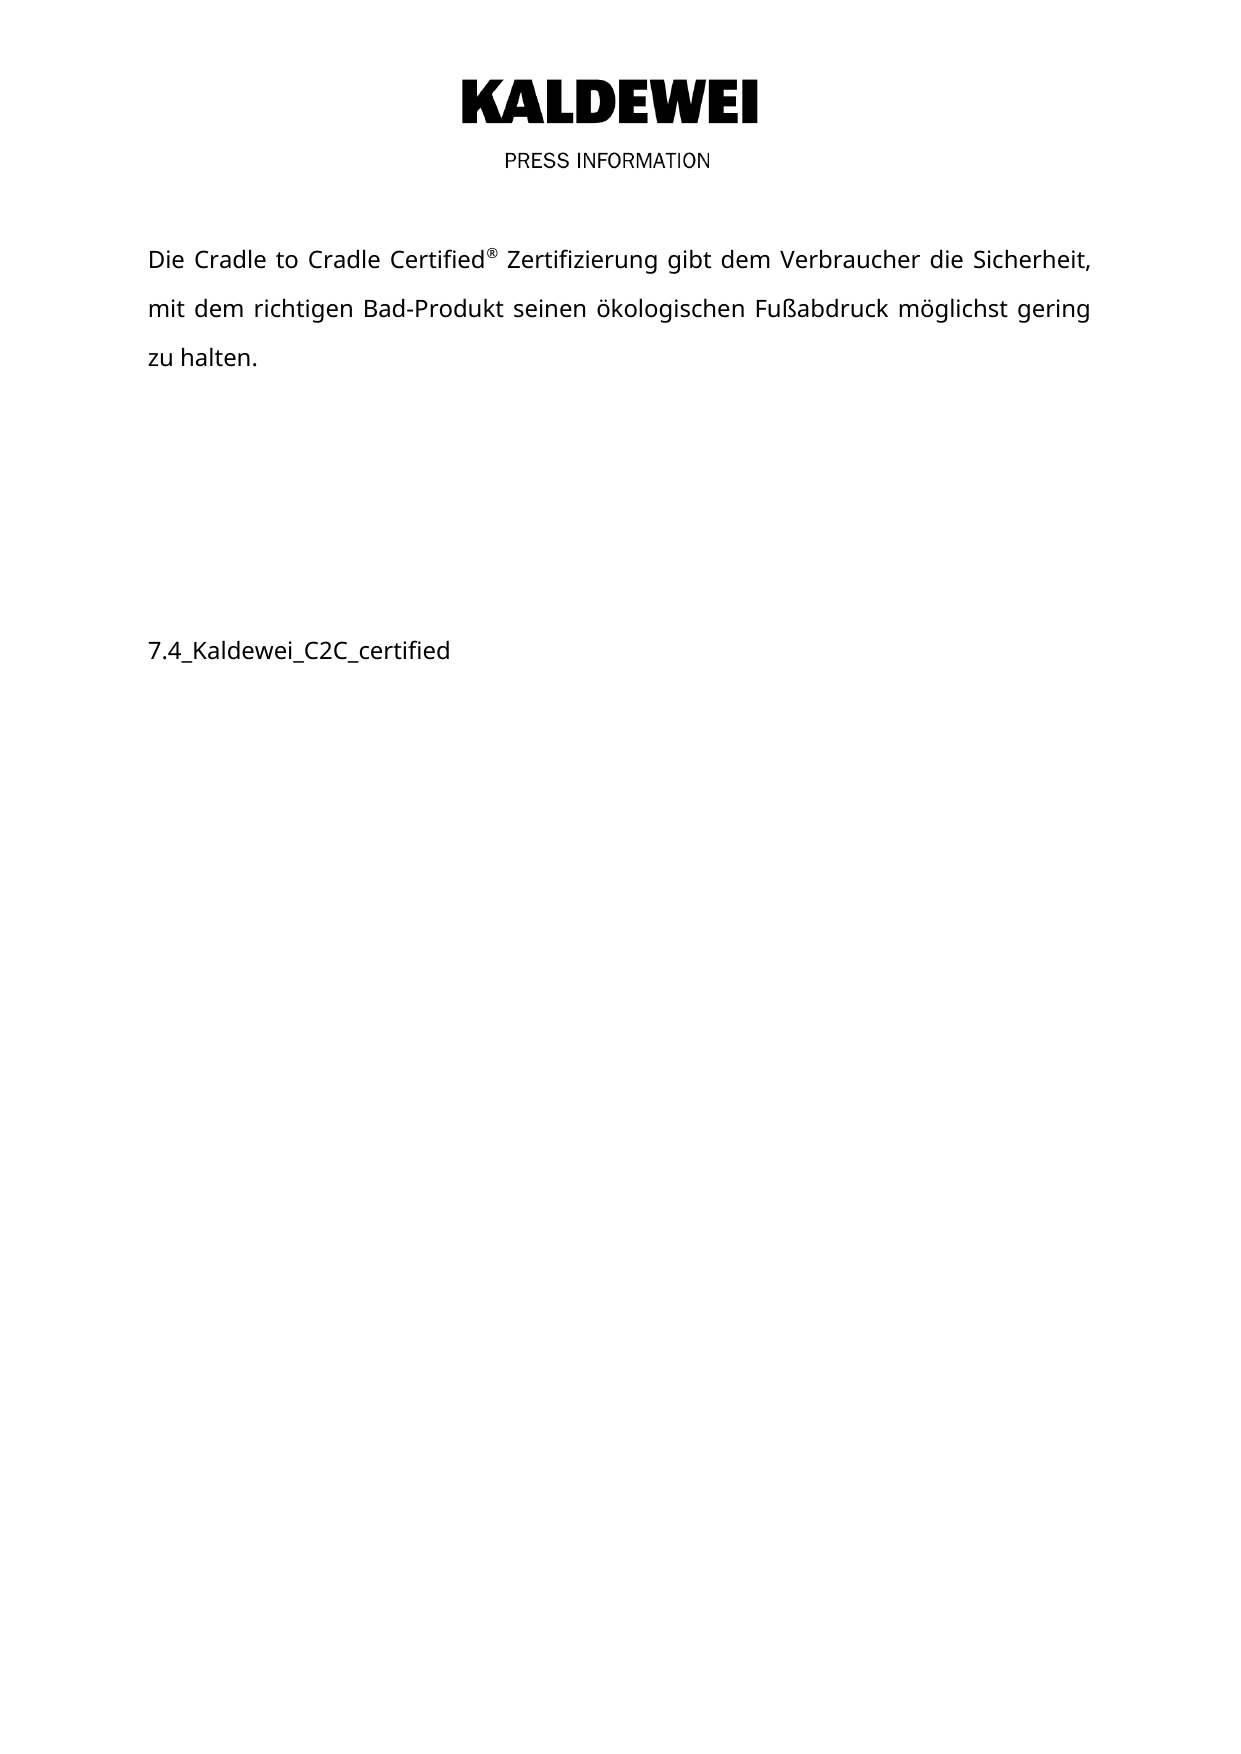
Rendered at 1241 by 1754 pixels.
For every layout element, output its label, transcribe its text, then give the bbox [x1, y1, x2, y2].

picture [455, 74, 764, 173]
text 7.4_Kaldewei_C2C_certified [148, 634, 1092, 667]
text Die Cradle to Cradle Certified® Zertifizierung gibt dem Verbraucher die Sicherheit, mit dem richtigen Bad-Produkt seinen ökologischen Fußabdruck möglichst gering zu halten. [148, 243, 1092, 374]
